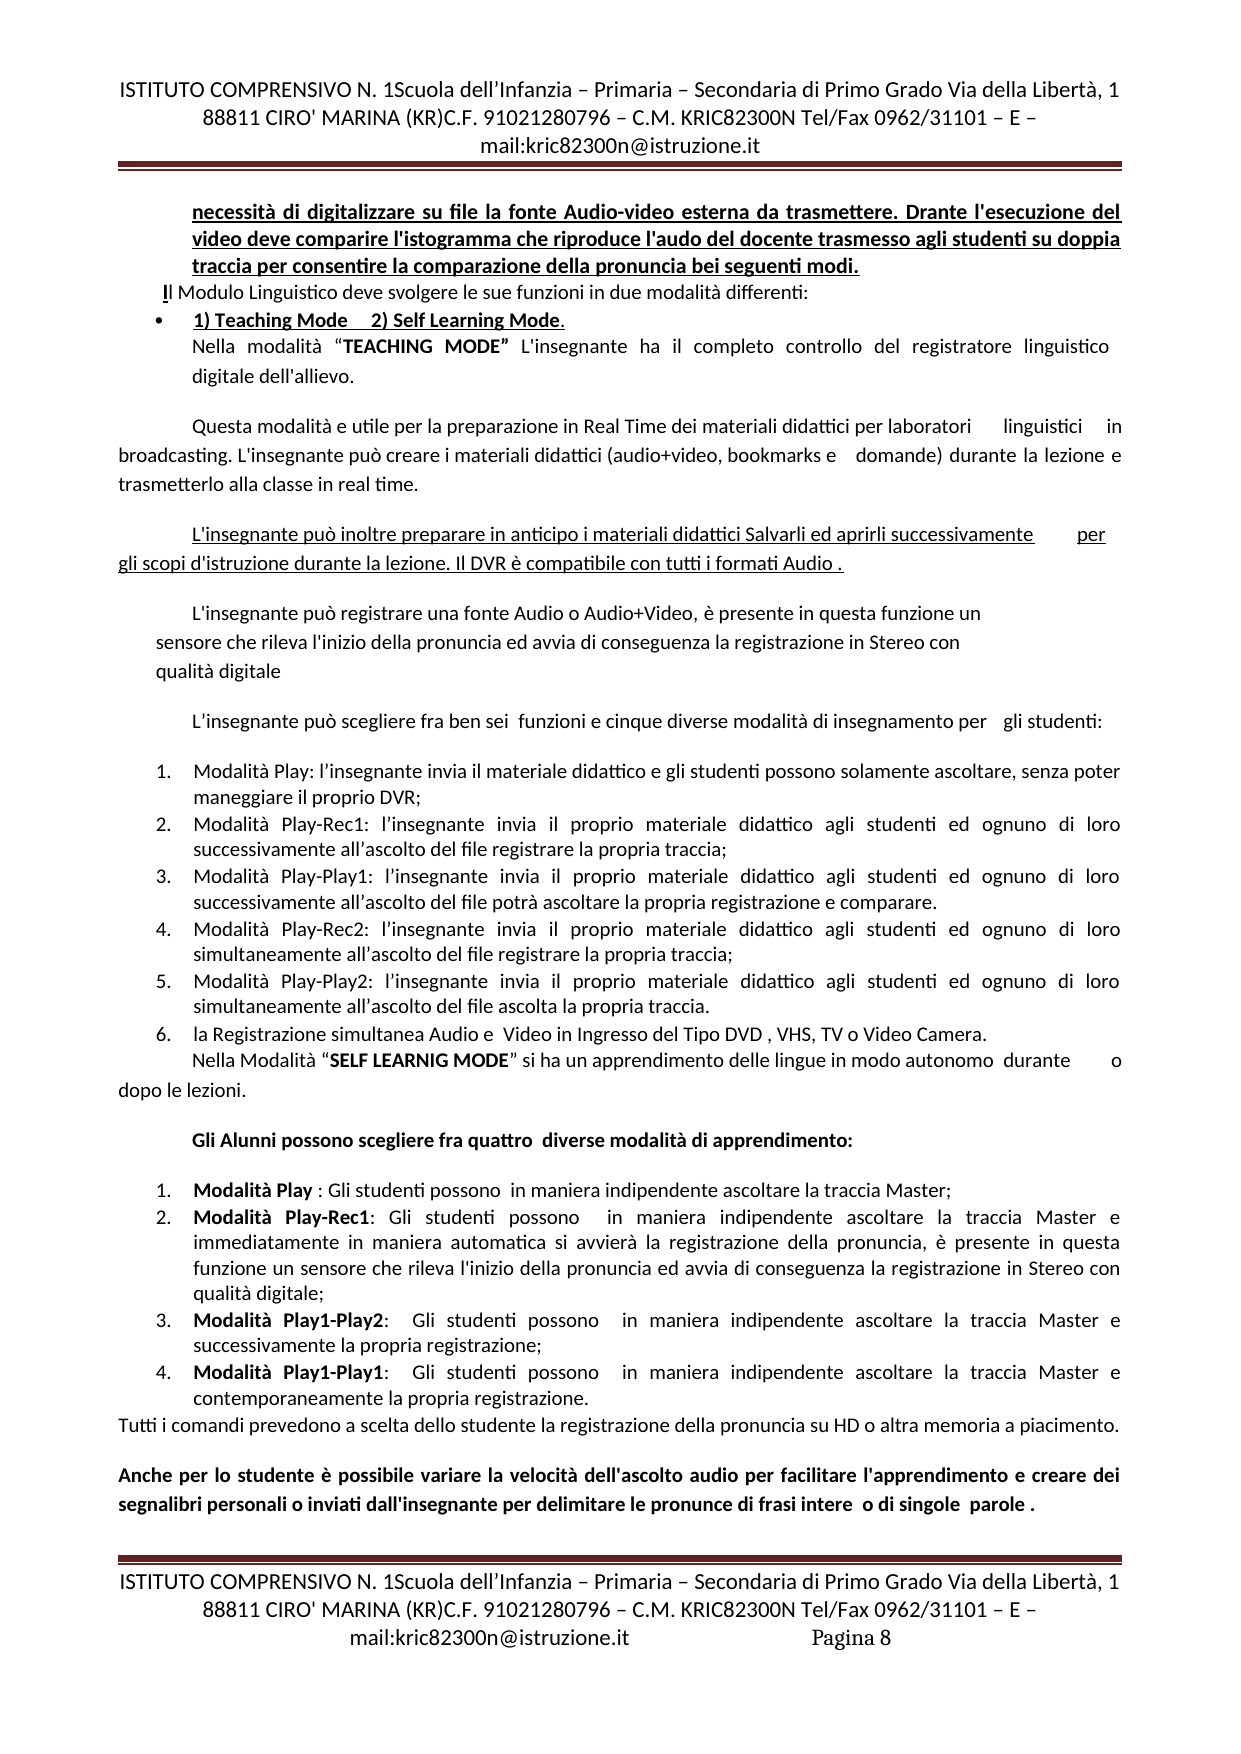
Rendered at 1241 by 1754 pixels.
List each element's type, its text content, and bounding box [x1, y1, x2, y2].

text Il Modulo Linguistico deve svolgere le sue funzioni in due modalità differenti: [162, 278, 1122, 305]
text Gli Alunni possono scegliere fra quattro diverse modalità di apprendimento: [118, 1127, 1122, 1152]
text L'insegnante può registrare una fonte Audio o Audio+Video, è presente in questa funzione un sensore che rileva l'inizio della pronuncia ed avvia di conseguenza la registrazione in Stereo con qualità digitale [118, 600, 1122, 684]
list Modalità Play-Rec2: l’insegnante invia il proprio materiale didattico agli studenti ed ognuno di loro simultaneamente all’ascolto del file registrare la propria traccia; [156, 916, 1122, 967]
list Modalità Play-Play2: l’insegnante invia il proprio materiale didattico agli studenti ed ognuno di loro simultaneamente all’ascolto del file ascolta la propria traccia. [156, 968, 1122, 1019]
list 1) Teaching Mode 2) Self Learning Mode. [156, 307, 1122, 332]
text Nella Modalità “SELF LEARNIG MODE” si ha un apprendimento delle lingue in modo autonomo durante o dopo le lezioni. [118, 1048, 1122, 1102]
text L’insegnante può scegliere fra ben sei funzioni e cinque diverse modalità di insegnamento per gli studenti: [118, 709, 1122, 734]
list Modalità Play-Rec1: l’insegnante invia il proprio materiale didattico agli studenti ed ognuno di loro successivamente all’ascolto del file registrare la propria traccia; [156, 811, 1122, 862]
list Modalità Play : Gli studenti possono in maniera indipendente ascoltare la traccia Master; [156, 1177, 1122, 1202]
text Questa modalità e utile per la preparazione in Real Time dei materiali didattici per laboratori linguistici in broadcasting. L'insegnante può creare i materiali didattici (audio+video, bookmarks e domande) durante la lezione e trasmetterlo alla classe in real time. [118, 413, 1122, 497]
list Modalità Play1-Play1: Gli studenti possono in maniera indipendente ascoltare la traccia Master e contemporaneamente la propria registrazione. [156, 1359, 1122, 1410]
list Modalità Play1-Play2: Gli studenti possono in maniera indipendente ascoltare la traccia Master e successivamente la propria registrazione; [156, 1307, 1122, 1358]
text Anche per lo studente è possibile variare la velocità dell'ascolto audio per facilitare l'apprendimento e creare dei segnalibri personali o inviati dall'insegnante per delimitare le pronunce di frasi intere o di singole parole . [118, 1462, 1122, 1516]
list la Registrazione simultanea Audio e Video in Ingresso del Tipo DVD , VHS, TV o Video Camera. [156, 1021, 1122, 1046]
list Modalità Play: l’insegnante invia il materiale didattico e gli studenti possono solamente ascoltare, senza poter maneggiare il proprio DVR; [156, 759, 1122, 809]
text Nella modalità “TEACHING MODE” L'insegnante ha il completo controllo del registratore linguistico digitale dell'allievo. [118, 334, 1122, 388]
list Modalità Play-Rec1: Gli studenti possono in maniera indipendente ascoltare la traccia Master e immediatamente in maniera automatica si avvierà la registrazione della pronuncia, è presente in questa funzione un sensore che rileva l'inizio della pronuncia ed avvia di conseguenza la registrazione in Stereo con qualità digitale; [156, 1204, 1122, 1306]
text Tutti i comandi prevedono a scelta dello studente la registrazione della pronuncia su HD o altra memoria a piacimento. [118, 1412, 1122, 1437]
list Modalità Play-Play1: l’insegnante invia il proprio materiale didattico agli studenti ed ognuno di loro successivamente all’ascolto del file potrà ascoltare la propria registrazione e comparare. [156, 863, 1122, 914]
text L'insegnante può inoltre preparare in anticipo i materiali didattici Salvarli ed aprirli successivamente per gli scopi d'istruzione durante la lezione. Il DVR è compatibile con tutti i formati Audio . [118, 521, 1122, 576]
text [162, 198, 1122, 278]
